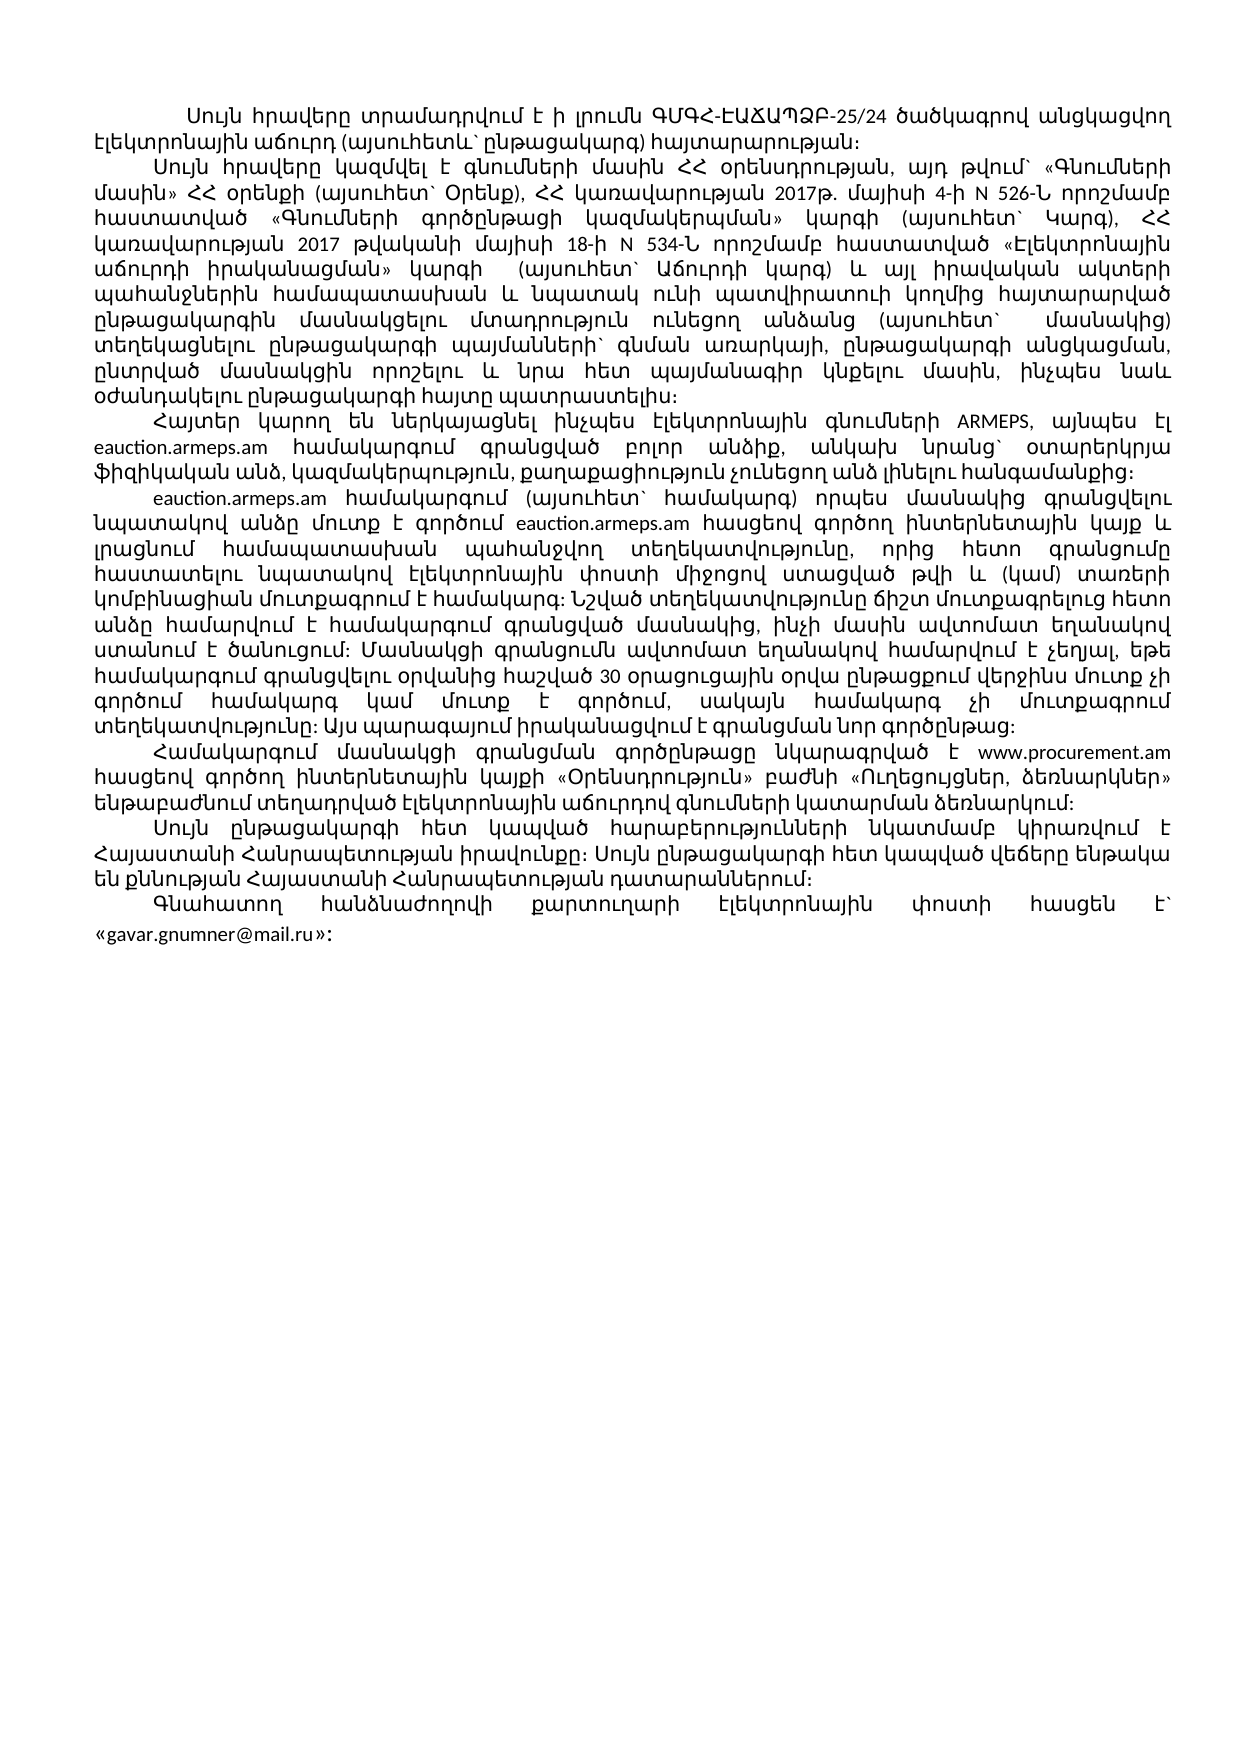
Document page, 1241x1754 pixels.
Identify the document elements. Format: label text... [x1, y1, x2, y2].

text Սույն ընթացակարգի հետ կապված հարաբերությունների նկատմամբ կիրառվում է Հայաստանի Հանրապետության իրավունքը։ Սույն ընթացակարգի հետ կապված վեճերը ենթակա են քննության Հայաստանի Հանրապետության դատարաններում։ [94, 815, 1171, 892]
text Հայտեր կարող են ներկայացնել ինչպես էլեկտրոնային գնումների ARMEPS, այնպես էլ eauction.armeps.am համակարգում գրանցված բոլոր անձիք, անկախ նրանց` օտարերկրյա ֆիզիկական անձ, կազմակերպություն, քաղաքացիություն չունեցող անձ լինելու հանգամանքից։ [94, 409, 1171, 485]
text Սույն հրավերը կազմվել է գնումների մասին ՀՀ օրենսդրության, այդ թվում` «Գնումների մասին» ՀՀ օրենքի (այսուհետ` Օրենք), ՀՀ կառավարության 2017թ. մայիսի 4-ի N 526-Ն որոշմամբ հաստատված «Գնումների գործընթացի կազմակերպման» կարգի (այսուհետ` Կարգ), ՀՀ կառավարության 2017 թվականի մայիսի 18-ի N 534-Ն որոշմամբ հաստատված «Էլեկտրոնային աճուրդի իրականացման» կարգի (այսուհետ` Աճուրդի կարգ) և այլ իրավական ակտերի պահանջներին համապատասխան և նպատակ ունի պատվիրատուի կողմից հայտարարված ընթացակարգին մասնակցելու մտադրություն ունեցող անձանց (այսուհետ` մասնակից) տեղեկացնելու ընթացակարգի պայմանների` գնման առարկայի, ընթացակարգի անցկացման, ընտրված մասնակցին որոշելու և նրա հետ պայմանագիր կնքելու մասին, ինչպես նաև օժանդակելու ընթացակարգի հայտը պատրաստելիս։ [94, 154, 1171, 409]
text Համակարգում մասնակցի գրանցման գործընթացը նկարագրված է www.procurement.am հասցեով գործող ինտերնետային կայքի «Օրենսդրություն» բաժնի «Ուղեցույցներ, ձեռնարկներ» ենթաբաժնում տեղադրված էլեկտրոնային աճուրդով գնումների կատարման ձեռնարկում: [94, 739, 1171, 815]
text eauction.armeps.am համակարգում (այսուհետ` համակարգ) որպես մասնակից գրանցվելու նպատակով անձը մուտք է գործում eauction.armeps.am հասցեով գործող ինտերնետային կայք և լրացնում համապատասխան պահանջվող տեղեկատվությունը, որից հետո գրանցումը հաստատելու նպատակով էլեկտրոնային փոստի միջոցով ստացված թվի և (կամ) տառերի կոմբինացիան մուտքագրում է համակարգ: Նշված տեղեկատվությունը ճիշտ մուտքագրելուց հետո անձը համարվում է համակարգում գրանցված մասնակից, ինչի մասին ավտոմատ եղանակով ստանում է ծանուցում: Մասնակցի գրանցումն ավտոմատ եղանակով համարվում է չեղյալ, եթե համակարգում գրանցվելու օրվանից հաշված 30 օրացուցային օրվա ընթացքում վերջինս մուտք չի գործում համակարգ կամ մուտք է գործում, սակայն համակարգ չի մուտքագրում տեղեկատվությունը: Այս պարագայում իրականացվում է գրանցման նոր գործընթաց: [94, 485, 1171, 739]
text Սույն հրավերը տրամադրվում է ի լրումն ԳՄԳՀ-ԷԱՃԱՊՁԲ-25/24 ծածկագրով անցկացվող էլեկտրոնային աճուրդ (այսուհետև` ընթացակարգ) հայտարարության։ [94, 104, 1171, 154]
text Գնահատող հանձնաժողովի քարտուղարի էլեկտրոնային փոստի հասցեն է` «gavar.gnumner@mail.ru»: [94, 892, 1171, 948]
